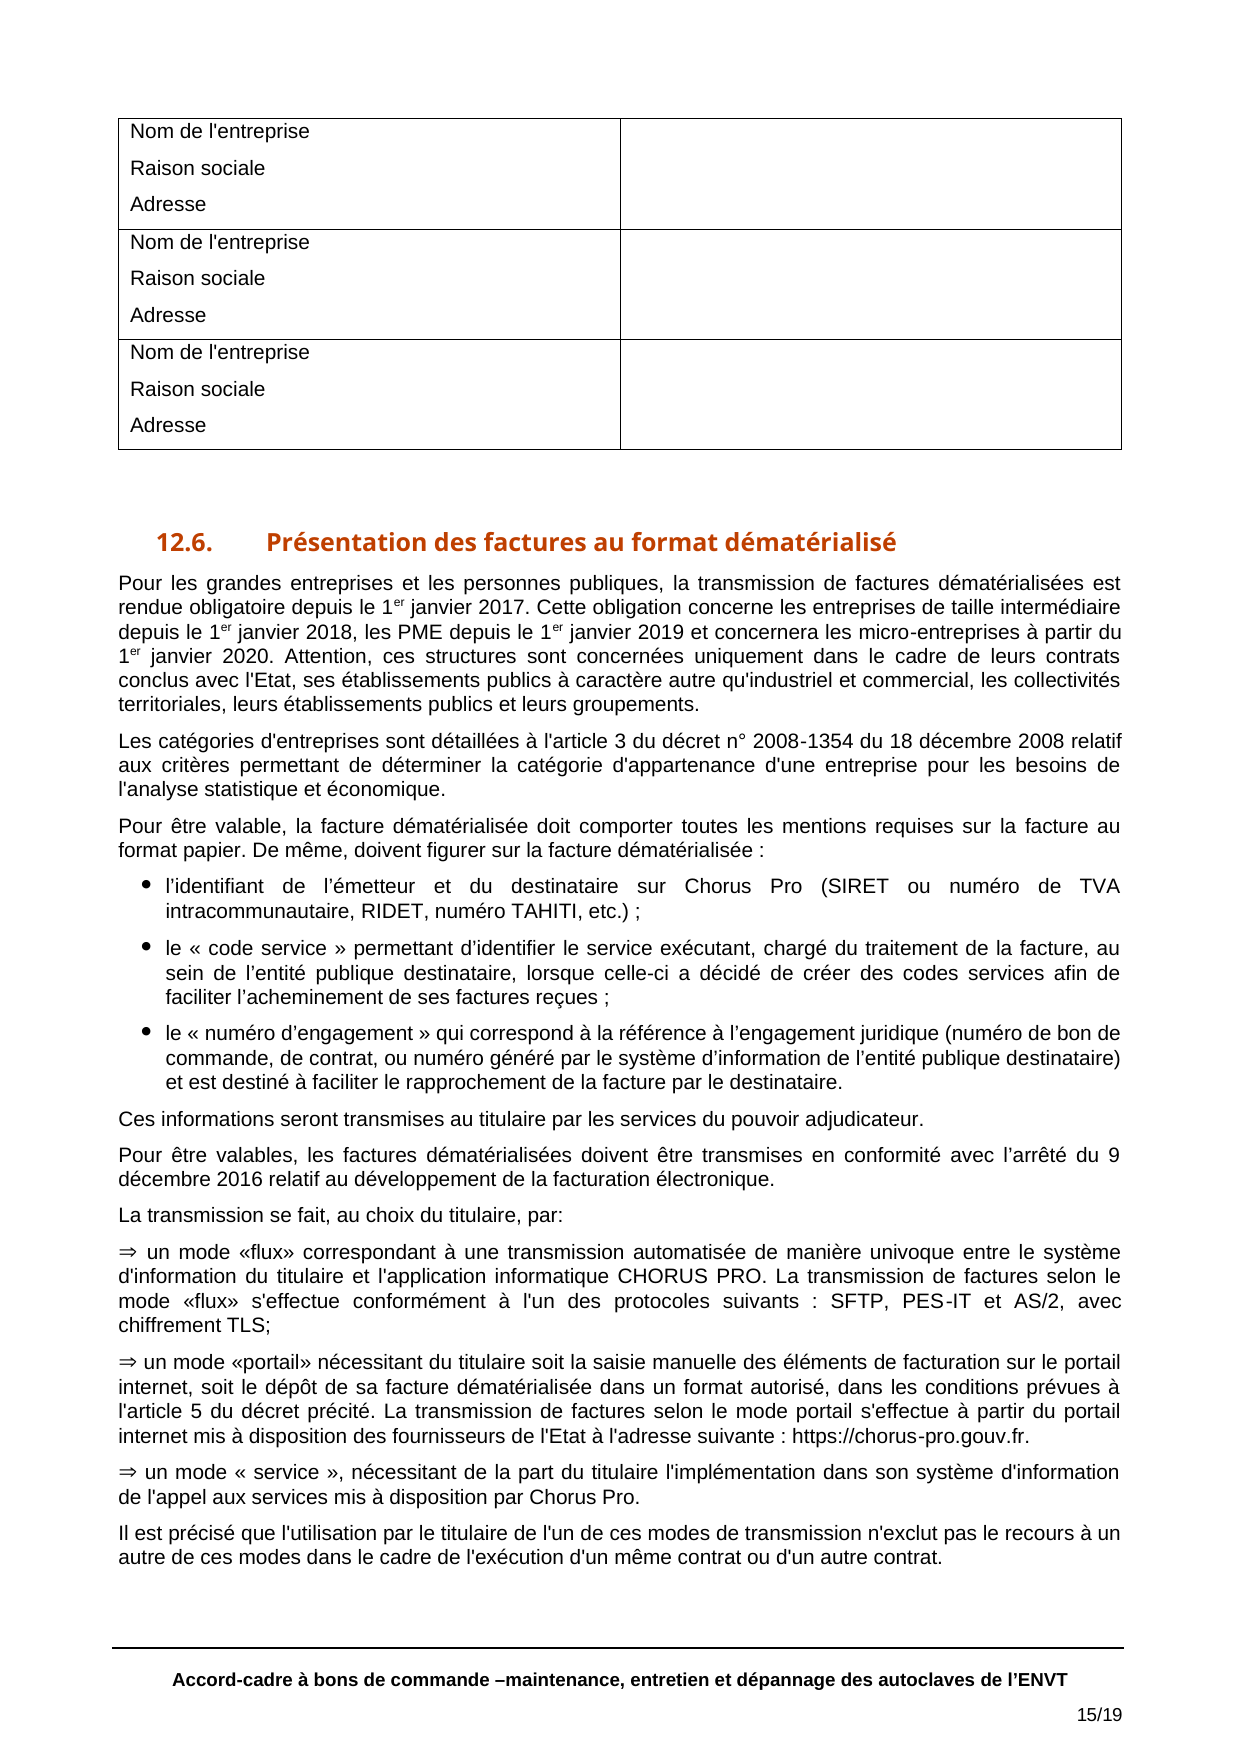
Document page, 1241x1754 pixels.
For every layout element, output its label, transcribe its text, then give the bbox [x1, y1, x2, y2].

table_cell Nom de l'entreprise Raison sociale Adresse [119, 340, 620, 449]
text le « numéro d’engagement » qui correspond à la référence à l’engagement juridique (numéro de bon de commande, de contrat, ou numéro généré par le système d’information de l’entité publique destinataire) et est destiné à faciliter le rapprochement de la facture par le destinataire. [142, 1021, 1122, 1094]
table_cell Nom de l'entreprise Raison sociale Adresse [119, 230, 620, 339]
table_cell [621, 340, 1121, 449]
table_cell [621, 230, 1121, 339]
text Il est précisé que l'utilisation par le titulaire de l'un de ces modes de transmission n'exclut pas le recours à un autre de ces modes dans le cadre de l'exécution d'un même contrat ou d'un autre contrat. [118, 1521, 1122, 1569]
text l’identifiant de l’émetteur et du destinataire sur Chorus Pro (SIRET ou numéro de TVA intracommunautaire, RIDET, numéro TAHITI, etc.) ; [142, 874, 1122, 923]
table_cell Nom de l'entreprise Raison sociale Adresse [119, 119, 620, 228]
text un mode «portail» nécessitant du titulaire soit la saisie manuelle des éléments de facturation sur le portail internet, soit le dépôt de sa facture dématérialisée dans un format autorisé, dans les conditions prévues à l'article 5 du décret précité. La transmission de factures selon le mode portail s'effectue à partir du portail internet mis à disposition des fournisseurs de l'Etat à l'adresse suivante : https://chorus‐pro.gouv.fr. [118, 1350, 1122, 1447]
text Ces informations seront transmises au titulaire par les services du pouvoir adjudicateur. [118, 1106, 1122, 1130]
text Pour être valable, la facture dématérialisée doit comporter toutes les mentions requises sur la facture au format papier. De même, doivent figurer sur la facture dématérialisée : [118, 814, 1122, 862]
text le « code service » permettant d’identifier le service exécutant, chargé du traitement de la facture, au sein de l’entité publique destinataire, lorsque celle-ci a décidé de créer des codes services afin de faciliter l’acheminement de ses factures reçues ; [142, 936, 1122, 1008]
text Les catégories d'entreprises sont détaillées à l'article 3 du décret n° 2008‐1354 du 18 décembre 2008 relatif aux critères permettant de déterminer la catégorie d'appartenance d'une entreprise pour les besoins de l'analyse statistique et économique. [118, 728, 1122, 801]
text Pour être valables, les factures dématérialisées doivent être transmises en conformité avec l’arrêté du 9 décembre 2016 relatif au développement de la facturation électronique. [118, 1143, 1122, 1191]
text La transmission se fait, au choix du titulaire, par: [118, 1203, 1122, 1227]
table_cell [621, 119, 1121, 228]
text Pour les grandes entreprises et les personnes publiques, la transmission de factures dématérialisées est rendue obligatoire depuis le 1er janvier 2017. Cette obligation concerne les entreprises de taille intermédiaire depuis le 1er janvier 2018, les PME depuis le 1er janvier 2019 et concernera les micro‐entreprises à partir du 1er janvier 2020. Attention, ces structures sont concernées uniquement dans le cadre de leurs contrats conclus avec l'Etat, ses établissements publics à caractère autre qu'industriel et commercial, les collectivités territoriales, leurs établissements publics et leurs groupements. [118, 571, 1122, 716]
text Présentation des factures au format dématérialisé [156, 524, 1122, 558]
text un mode «flux» correspondant à une transmission automatisée de manière univoque entre le système d'information du titulaire et l'application informatique CHORUS PRO. La transmission de factures selon le mode «flux» s'effectue conformément à l'un des protocoles suivants : SFTP, PES‐IT et AS/2, avec chiffrement TLS; [118, 1240, 1122, 1337]
text un mode « service », nécessitant de la part du titulaire l'implémentation dans son système d'information de l'appel aux services mis à disposition par Chorus Pro. [118, 1460, 1122, 1508]
